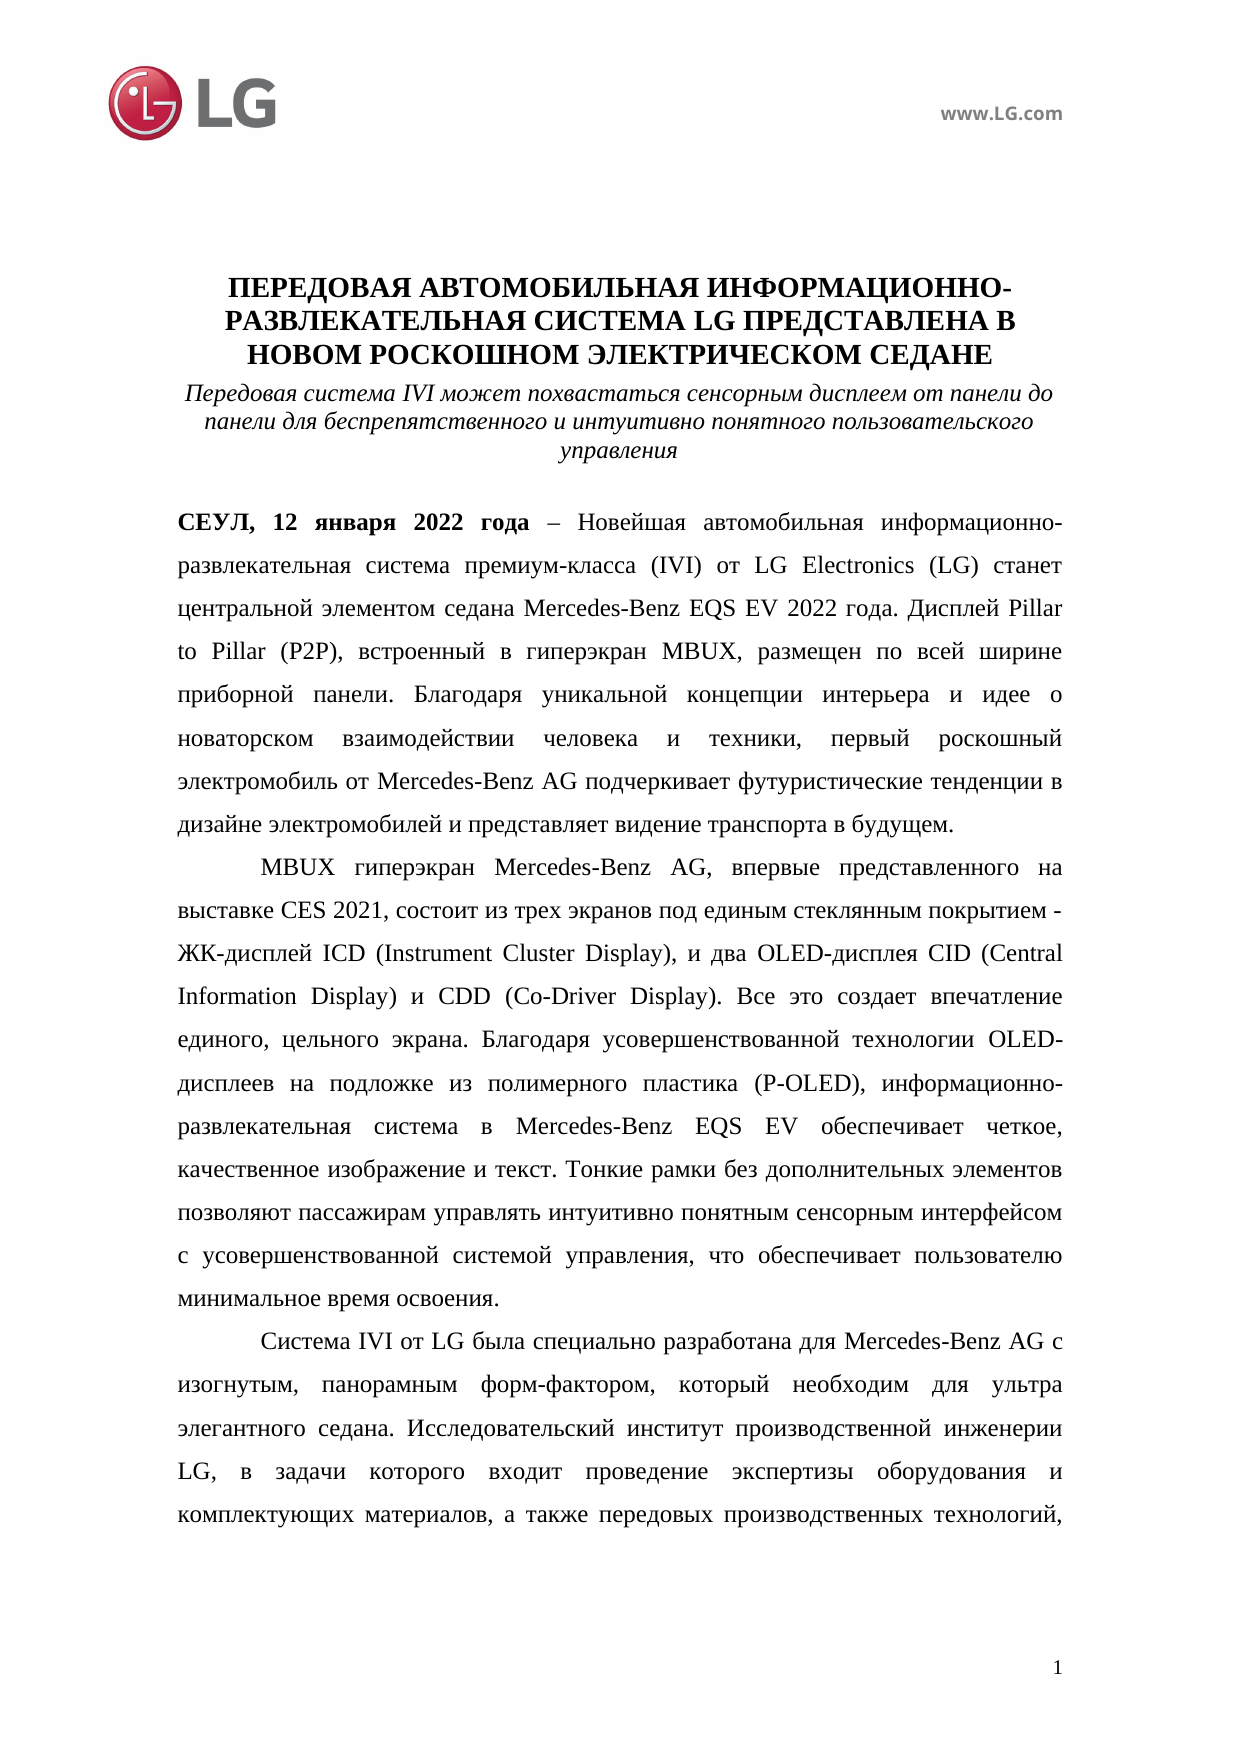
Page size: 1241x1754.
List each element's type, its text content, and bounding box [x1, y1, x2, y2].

text СЕУЛ, 12 января 2022 года – Новейшая автомобильная информационно-развлекательная система премиум-класса (IVI) от LG Electronics (LG) станет центральной элементом седана Mercedes-Benz EQS EV 2022 года. Дисплей Pillar to Pillar (P2P), встроенный в гиперэкран MBUX, размещен по всей ширине приборной панели. Благодаря уникальной концепции интерьера и идее о новаторском взаимодействии человека и техники, первый роскошный электромобиль от Mercedes-Benz AG подчеркивает футуристические тенденции в дизайне электромобилей и представляет видение транспорта в будущем. [177, 507, 1063, 838]
text MBUX гиперэкран Mercedes-Benz AG, впервые представленного на выставке CES 2021, состоит из трех экранов под единым стеклянным покрытием - ЖК-дисплей ICD (Instrument Cluster Display), и два OLED-дисплея CID (Central Information Display) и CDD (Co-Driver Display). Все это создает впечатление единого, цельного экрана. Благодаря усовершенствованной технологии OLED-дисплеев на подложке из полимерного пластика (P-OLED), информационно-развлекательная система в Mercedes-Benz EQS EV обеспечивает четкое, качественное изображение и текст. Тонкие рамки без дополнительных элементов позволяют пассажирам управлять интуитивно понятным сенсорным интерфейсом с усовершенствованной системой управления, что обеспечивает пользователю минимальное время освоения. [177, 852, 1063, 1312]
text Передовая система IVI может похвастаться сенсорным дисплеем от панели до панели для беспрепятственного и интуитивно понятного пользовательского управления [177, 378, 1063, 464]
picture [98, 55, 291, 151]
text ПЕРЕДОВАЯ АВТОМОБИЛЬНАЯ ИНФОРМАЦИОННО-РАЗВЛЕКАТЕЛЬНАЯ СИСТЕМА LG ПРЕДСТАВЛЕНА В НОВОМ РОСКОШНОМ ЭЛЕКТРИЧЕСКОМ СЕДАНЕ [177, 270, 1063, 370]
